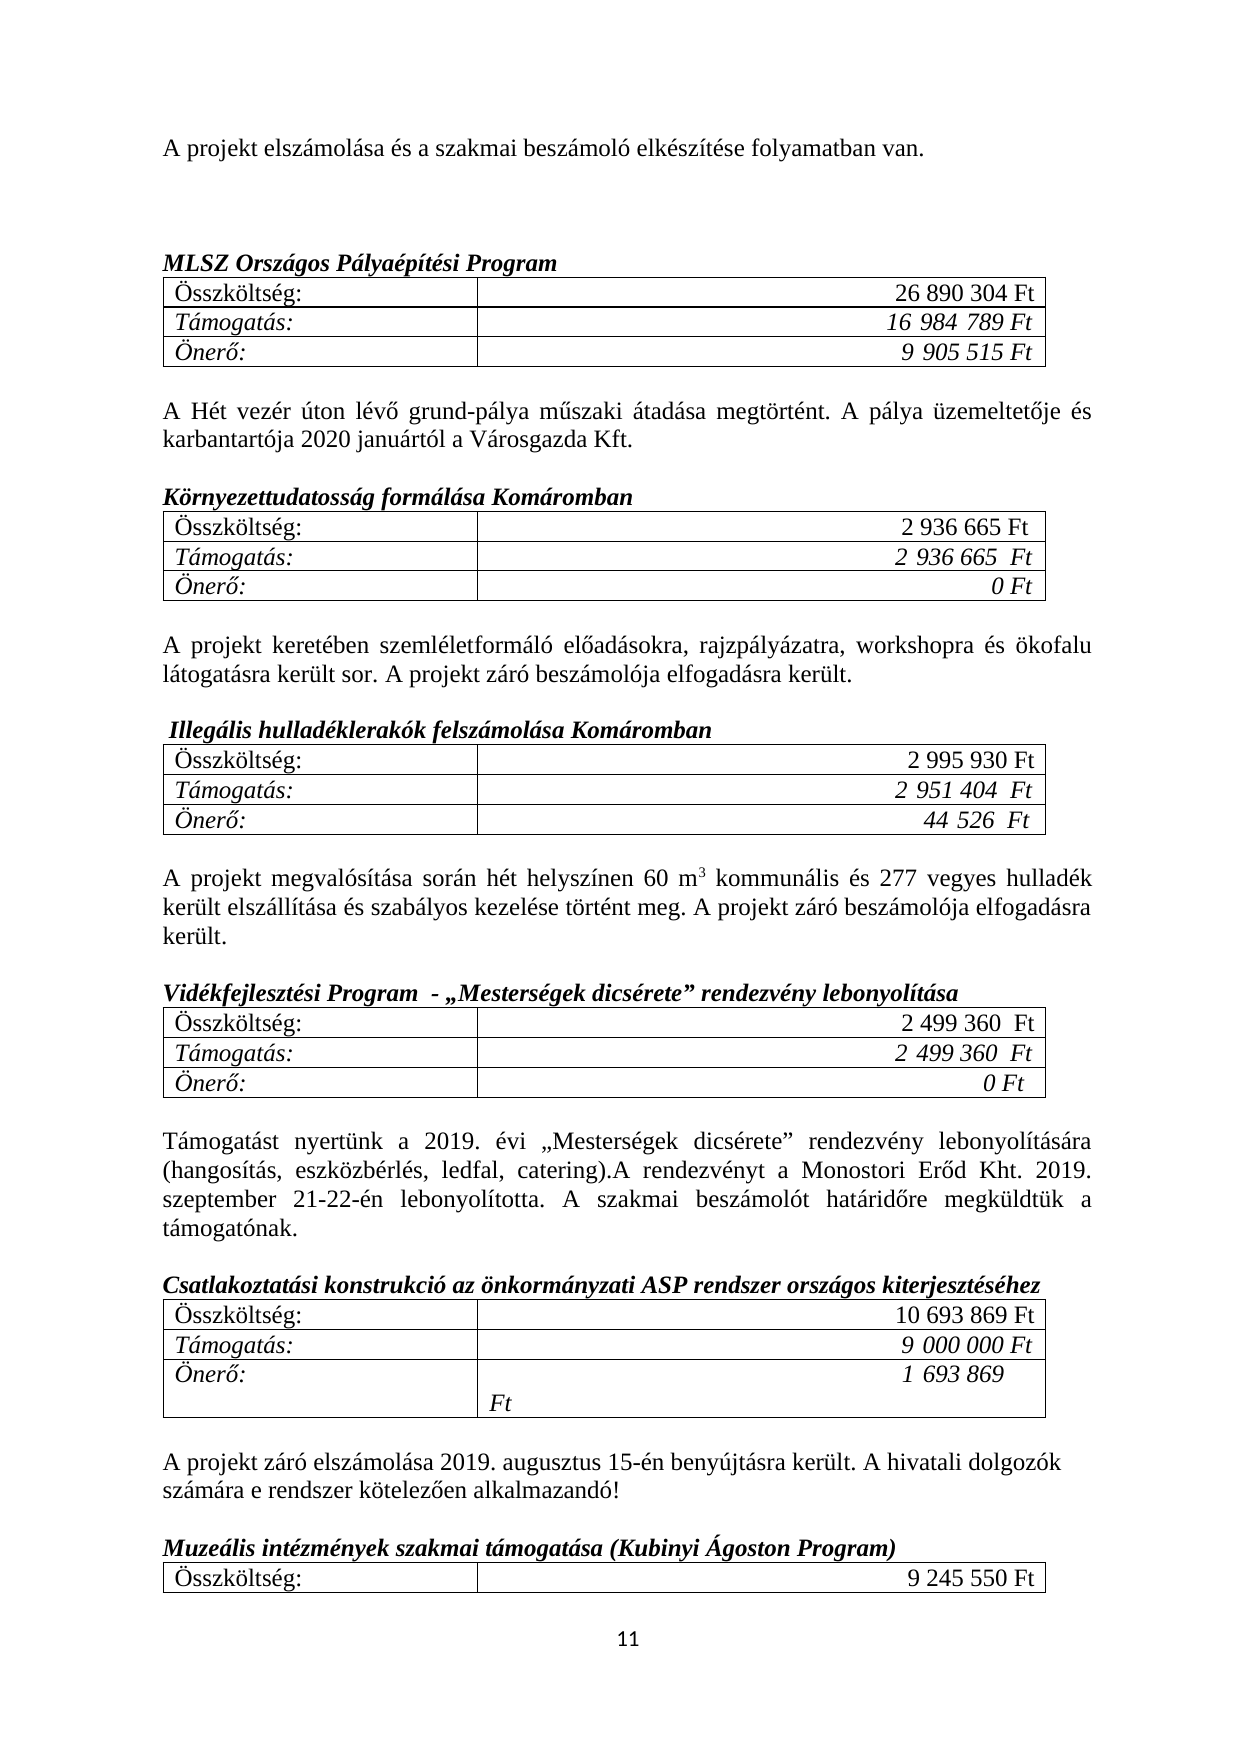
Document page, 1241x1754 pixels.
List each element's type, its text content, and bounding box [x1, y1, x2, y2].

list A projekt záró elszámolása 2019. augusztus 15-én benyújtásra került. A hivatali dolgozók számára e rendszer kötelezően alkalmazandó! [162, 1447, 1093, 1504]
text A projekt keretében szemléletformáló előadásokra, rajzpályázatra, workshopra és ökofalu látogatásra került sor. A projekt záró beszámolója elfogadásra került. [162, 630, 1093, 687]
list Csatlakoztatási konstrukció az önkormányzati ASP rendszer országos kiterjesztéséhez [162, 1270, 1093, 1299]
table_header Összköltség: [164, 1563, 477, 1592]
text A Hét vezér úton lévő grund-pálya műszaki átadása megtörtént. A pálya üzemeltetője és karbantartója 2020 januártól a Városgazda Kft. [162, 396, 1093, 453]
table_header Összköltség: [164, 512, 477, 541]
text A projekt elszámolása és a szakmai beszámoló elkészítése folyamatban van. [162, 133, 1093, 162]
text Illegális hulladéklerakók felszámolása Komáromban [162, 716, 1093, 744]
table_cell Támogatás: [164, 1330, 477, 1358]
table_cell Önerő: [164, 337, 477, 366]
table_cell Támogatás: [164, 308, 477, 336]
table_cell 1 693 869 Ft [478, 1360, 1045, 1417]
table_cell 9 000 000 Ft [478, 1330, 1045, 1358]
table_cell Támogatás: [164, 775, 477, 804]
table_cell Támogatás: [164, 542, 477, 570]
text Vidékfejlesztési Program - „Mesterségek dicsérete” rendezvény lebonyolítása [162, 978, 1093, 1007]
table_cell 0 Ft [478, 571, 1045, 600]
table_cell Önerő: [164, 1360, 477, 1417]
table_cell 9 905 515 Ft [478, 337, 1045, 366]
table_cell 2 936 665 Ft [478, 542, 1045, 570]
table_cell 2 951 404 Ft [478, 775, 1045, 804]
text MLSZ Országos Pályaépítési Program [162, 248, 1093, 277]
table_header Összköltség: [164, 745, 477, 774]
table_cell Önerő: [164, 571, 477, 600]
table_cell Támogatás: [164, 1038, 477, 1067]
table_header 26 890 304 Ft [478, 278, 1045, 306]
table_header 10 693 869 Ft [478, 1300, 1045, 1329]
table_header Összköltség: [164, 1008, 477, 1037]
text Muzeális intézmények szakmai támogatása (Kubinyi Ágoston Program) [162, 1533, 1093, 1562]
table_cell 44 526 Ft [478, 805, 1045, 834]
text Támogatást nyertünk a 2019. évi „Mesterségek dicsérete” rendezvény lebonyolítására (hangosítás, eszközbérlés, ledfal, catering).A rendezvényt a Monostori Erőd Kht. 2019. szeptember 21-22-én lebonyolította. A szakmai beszámolót határidőre megküldtük a támogatónak. [162, 1126, 1093, 1241]
text Környezettudatosság formálása Komáromban [162, 482, 1093, 511]
table_cell 2 499 360 Ft [478, 1038, 1045, 1067]
table_header 2 936 665 Ft [478, 512, 1045, 541]
text A projekt megvalósítása során hét helyszínen 60 m3 kommunális és 277 vegyes hulladék került elszállítása és szabályos kezelése történt meg. A projekt záró beszámolója elfogadásra került. [162, 863, 1093, 950]
table_header Összköltség: [164, 1300, 477, 1329]
table_cell Önerő: [164, 1068, 477, 1097]
table_header 2 499 360 Ft [478, 1008, 1045, 1037]
table_header 9 245 550 Ft [478, 1563, 1045, 1592]
table_cell 16 984 789 Ft [478, 308, 1045, 336]
table_cell Önerő: [164, 805, 477, 834]
table_cell 0 Ft [478, 1068, 1045, 1097]
table_header 2 995 930 Ft [478, 745, 1045, 774]
table_header Összköltség: [164, 278, 477, 306]
